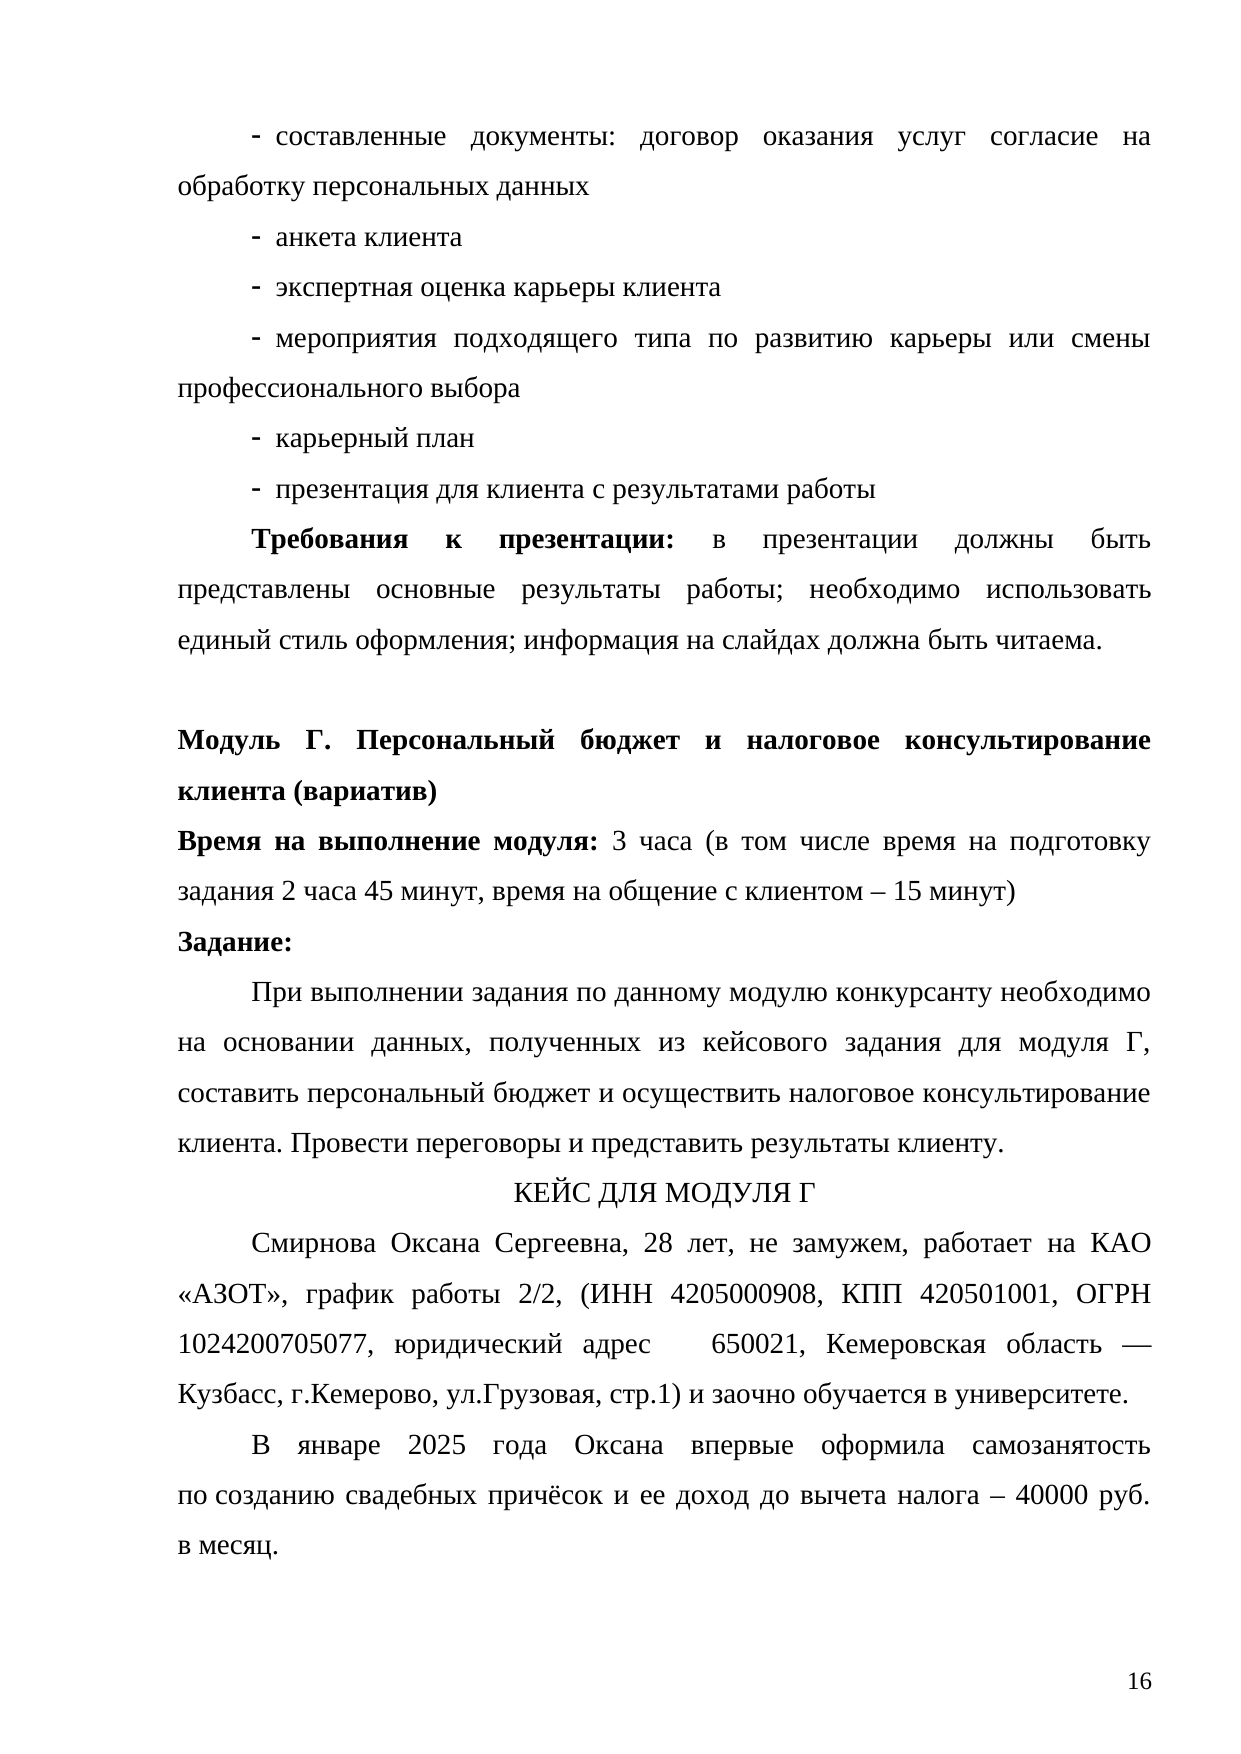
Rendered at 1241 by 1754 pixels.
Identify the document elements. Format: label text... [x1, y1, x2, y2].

text Смирнова Оксана Сергеевна, 28 лет, не замужем, работает на КАО «АЗОТ», график работы 2/2, (ИНН 4205000908, КПП 420501001, ОГРН 1024200705077, юридический адрес 650021, Кемеровская область — Кузбасс, г.Кемерово, ул.Грузовая, стр.1) и заочно обучается в университете. [177, 1226, 1152, 1326]
text Требования к презентации: в презентации должны быть представлены основные результаты работы; необходимо использовать единый стиль оформления; информация на слайдах должна быть читаема. [177, 521, 1152, 655]
list экспертная оценка карьеры клиента [177, 269, 1152, 303]
text При выполнении задания по данному модулю конкурсанту необходимо на основании данных, полученных из кейсового задания для модуля Г, составить персональный бюджет и осуществить налоговое консультирование клиента. Провести переговоры и представить результаты клиенту. [177, 974, 1152, 1158]
list составленные документы: договор оказания услуг согласие на обработку персональных данных [177, 118, 1152, 202]
list мероприятия подходящего типа по развитию карьеры или смены профессионального выбора [177, 320, 1152, 404]
text Задание: [177, 924, 1152, 957]
text В январе 2025 года Оксана впервые оформила самозанятость по созданию свадебных причёсок и ее доход до вычета налога – 40000 руб. в месяц. [177, 1427, 1152, 1561]
list анкета клиента [177, 219, 1152, 252]
list карьерный план [177, 420, 1152, 454]
text Смирнова Оксана Сергеевна, 28 лет, не замужем, работает на КАО «АЗОТ», график работы 2/2, (ИНН 4205000908, КПП 420501001, ОГРН 1024200705077, юридический адрес 650021, Кемеровская область — Кузбасс, г.Кемерово, ул.Грузовая, стр.1) и заочно обучается в университете. [177, 1360, 1152, 1410]
list презентация для клиента с результатами работы [177, 471, 1152, 504]
text Модуль Г. Персональный бюджет и налоговое консультирование клиента (вариатив) [177, 722, 1152, 806]
text Время на выполнение модуля: 3 часа (в том числе время на подготовку задания 2 часа 45 минут, время на общение с клиентом – 15 минут) [177, 823, 1152, 907]
text КЕЙС ДЛЯ МОДУЛЯ Г [177, 1175, 1152, 1209]
